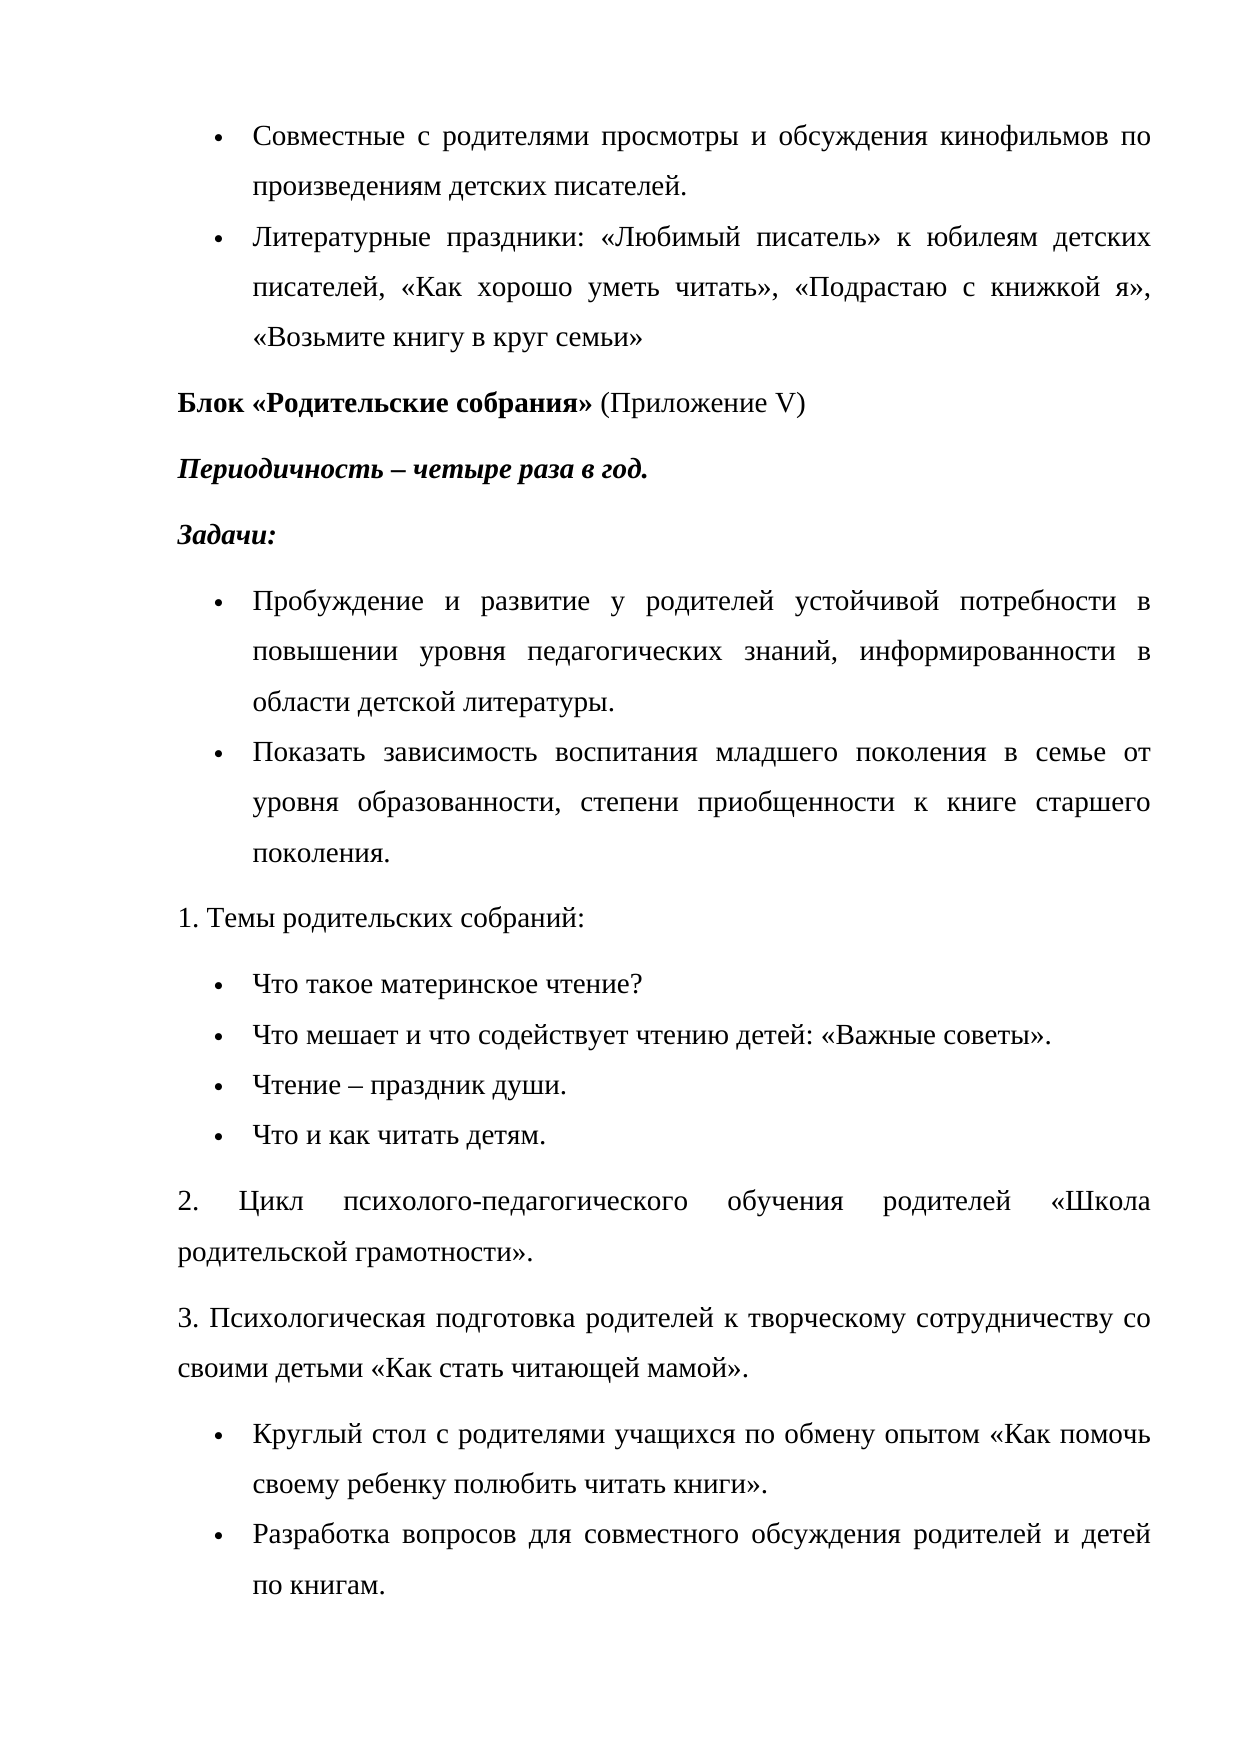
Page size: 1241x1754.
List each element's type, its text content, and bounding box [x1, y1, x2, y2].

list Чтение – праздник души. [215, 1067, 1152, 1101]
list Что такое материнское чтение? [215, 967, 1152, 1000]
text Блок «Родительские собрания» (Приложение V) [177, 385, 1152, 419]
text Задачи: [177, 517, 1152, 551]
list Показать зависимость воспитания младшего поколения в семье от уровня образованности, степени приобщенности к книге старшего поколения. [215, 734, 1152, 868]
list Пробуждение и развитие у родителей устойчивой потребности в повышении уровня педагогических знаний, информированности в области детской литературы. [215, 583, 1152, 717]
text Периодичность – четыре раза в год. [177, 451, 1152, 485]
text 1. Темы родительских собраний: [177, 901, 1152, 934]
list Совместные с родителями просмотры и обсуждения кинофильмов по произведениям детских писателей. [215, 118, 1152, 202]
list Литературные праздники: «Любимый писатель» к юбилеям детских писателей, «Как хорошо уметь читать», «Подрастаю с книжкой я», «Возьмите книгу в круг семьи» [215, 219, 1152, 353]
list Разработка вопросов для совместного обсуждения родителей и детей по книгам. [215, 1517, 1152, 1600]
text 2. Цикл психолого-педагогического обучения родителей «Школа родительской грамотности». [177, 1183, 1152, 1267]
list Круглый стол с родителями учащихся по обмену опытом «Как помочь своему ребенку полюбить читать книги». [215, 1416, 1152, 1500]
list Что мешает и что содействует чтению детей: «Важные советы». [215, 1017, 1152, 1050]
list Что и как читать детям. [215, 1117, 1152, 1151]
text 3. Психологическая подготовка родителей к творческому сотрудничеству со своими детьми «Как стать читающей мамой». [177, 1300, 1152, 1383]
